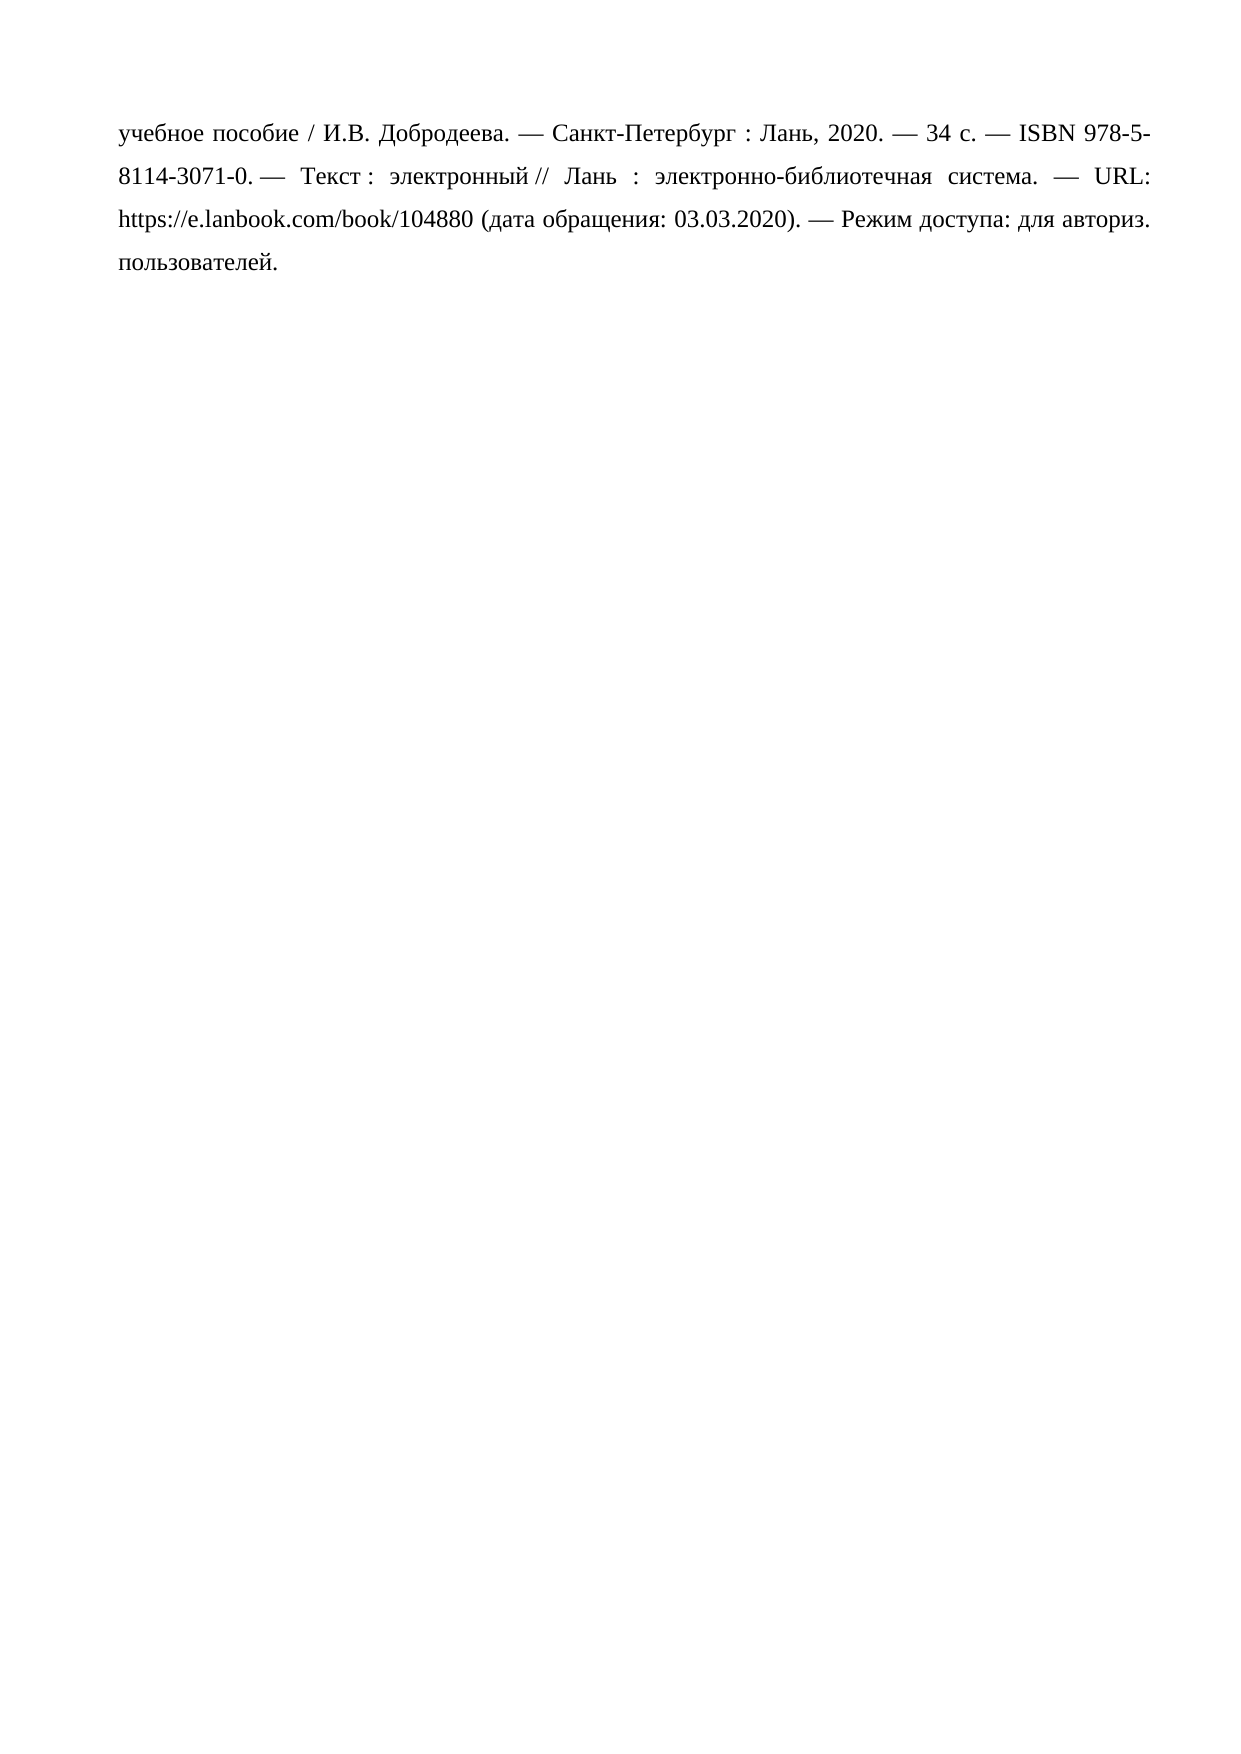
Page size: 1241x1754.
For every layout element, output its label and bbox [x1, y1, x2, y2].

text [118, 118, 1152, 276]
